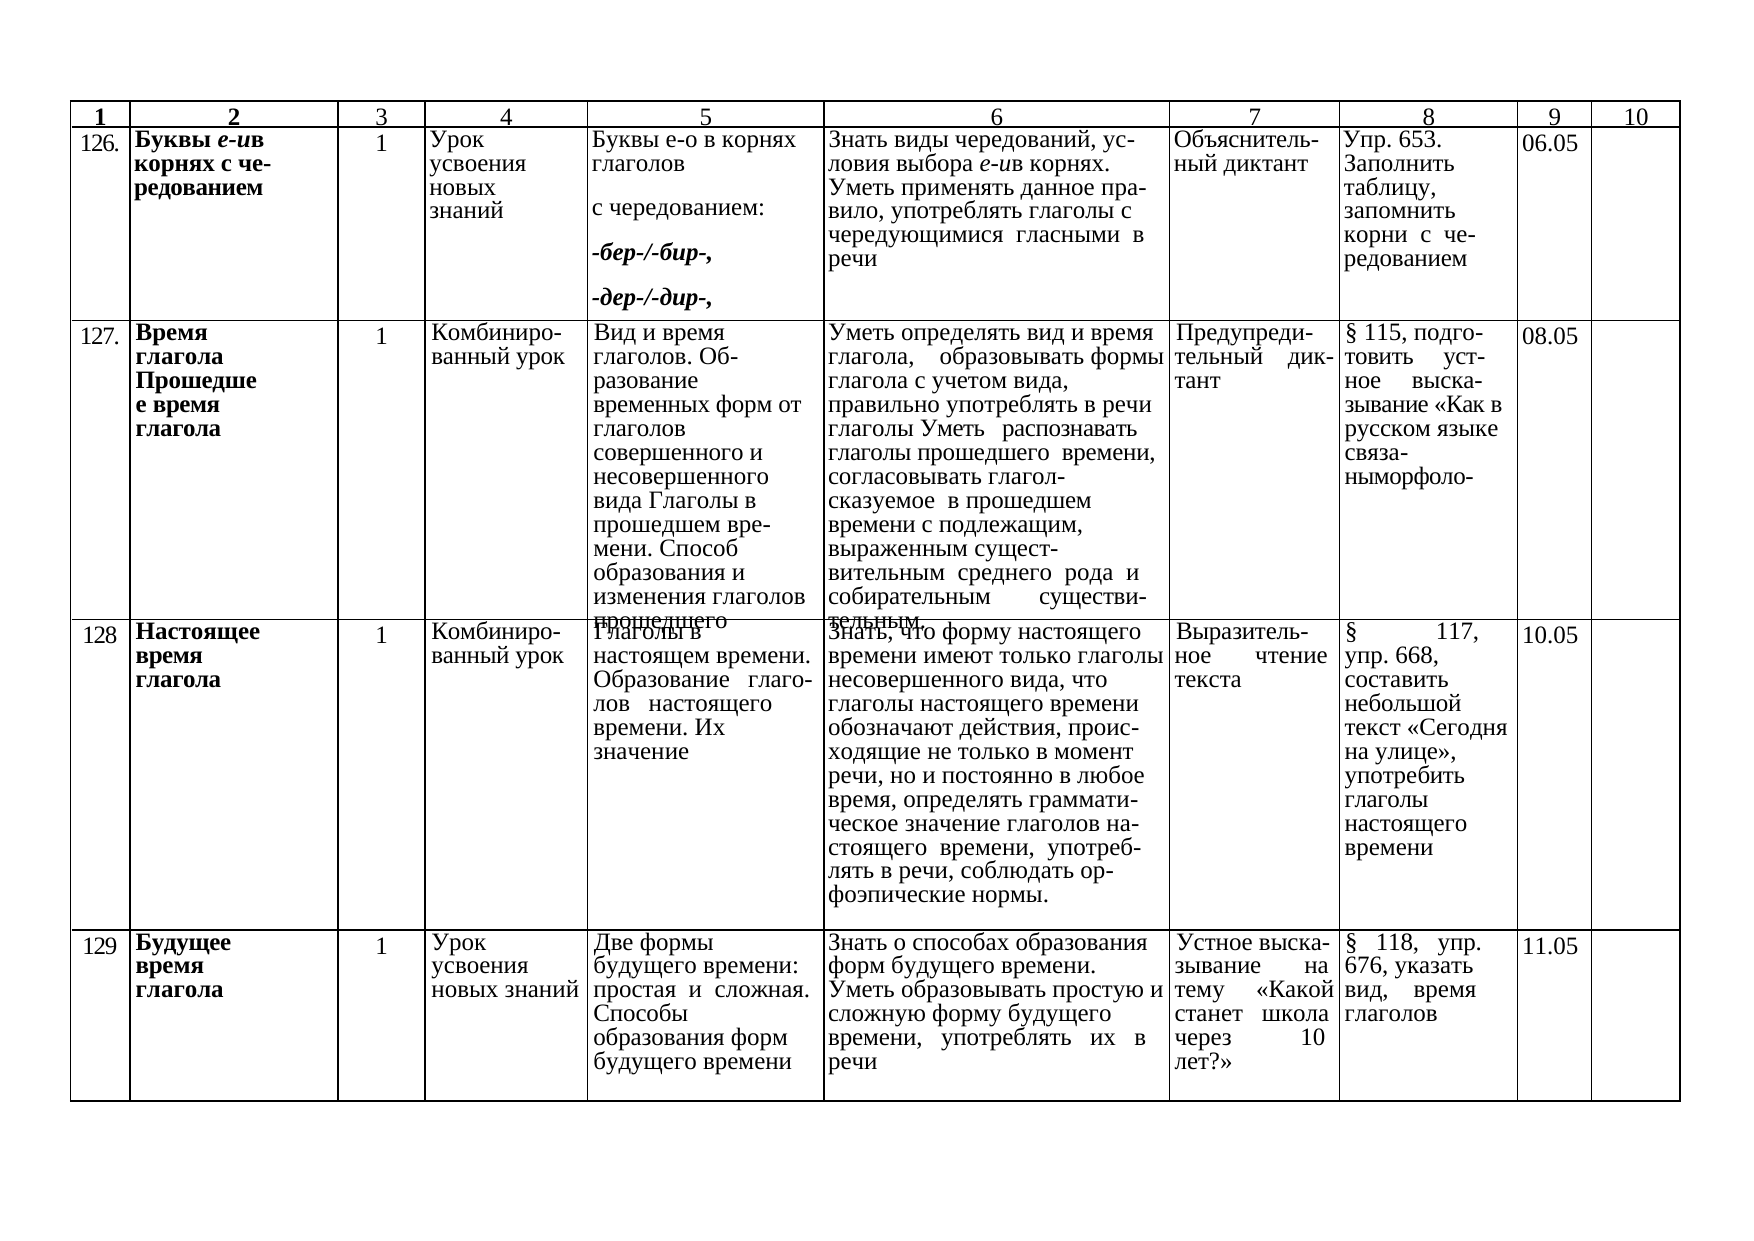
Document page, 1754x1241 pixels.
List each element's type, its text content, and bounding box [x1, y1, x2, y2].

table_cell Знать о способах образования форм будущего времени. Уметь образовывать простую и сложную форму будущего времени, употреблять их в речи [825, 931, 1169, 1100]
table_cell [1592, 128, 1679, 320]
table_cell 1 [339, 620, 424, 929]
table_cell Две формы будущего времени: простая и сложная. Способы образования форм будущего времени [588, 931, 823, 1100]
table_cell Глаголы в настоящем времени. Образование глаголов настоящего времени. Их значение [588, 620, 823, 929]
table_cell Комбинированный урок [426, 620, 587, 929]
table_cell Настоящее время глагола [131, 620, 337, 929]
table_cell Урок усвоения новых знаний [426, 128, 587, 320]
table_cell Уметь определять вид и время глагола, образовывать формы глагола с учетом вида, правильно употреблять в речи глаголы Уметь распознавать глаголы прошедшего времени, согласовывать глагол-сказуемое в прошедшем времени с подлежащим, выраженным существительным среднего рода и собирательным существительным. [825, 321, 1169, 619]
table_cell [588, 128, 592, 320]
table_cell § 118, упр. 676, указать вид, время глаголов [1340, 931, 1517, 1100]
table_cell 08.05 [1518, 321, 1591, 619]
table_cell 126. [71, 127, 129, 320]
table_cell Знать, что форму настоящего времени имеют только глаголы несовершенного вида, что глаголы настоящего времени обозначают действия, происходящие не только в момент речи, но и постоянно в любое время, определять грамматическое значение глаголов настоящего времени, употреблять в речи, соблюдать орфоэпические нормы. [825, 620, 1169, 929]
table_cell Упр. 653. Заполнить таблицу, запомнить корни с чередованием [1340, 128, 1517, 320]
table_cell 1 [339, 931, 424, 1100]
table_cell Вид и время глаголов. Образование временных форм от глаголов совершенного и несовершенного вида Глаголы в прошедшем времени. Способ образования и изменения глаголов прошедшего времени [588, 321, 823, 619]
table_cell § 117, упр. 668, составить небольшой текст «Сегодня на улице», употребить глаголы настоящего времени [1340, 620, 1517, 929]
table_cell Выразительное чтение текста [1170, 620, 1339, 929]
table_cell Буквы е-ив корнях с чередованием [131, 128, 337, 320]
table_cell [1592, 321, 1679, 619]
table_cell [1592, 931, 1679, 1100]
table_cell 06.05 [1518, 128, 1591, 320]
table_cell Будущее время глагола [131, 931, 337, 1100]
table_cell Устное высказывание на тему «Какой станет школа через 10 лет?» [1170, 931, 1339, 1100]
table_cell Предупредительный диктант [1170, 321, 1339, 619]
table_cell 129 [71, 930, 129, 1100]
table_cell Время глагола Прошедшее время глагола [131, 321, 337, 619]
table_cell Урок усвоения новых знаний [426, 931, 587, 1100]
table_cell 127. [71, 321, 129, 619]
table_cell 10.05 [1518, 620, 1591, 929]
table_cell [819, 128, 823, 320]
table_cell 128 [71, 620, 129, 929]
table_cell 1 [339, 128, 424, 320]
table_cell 1 [339, 321, 424, 619]
table_cell 11.05 [1518, 931, 1591, 1100]
table_cell [1592, 620, 1679, 929]
table_cell Комбинированный урок [426, 321, 587, 619]
table_cell Знать виды чередований, условия выбора е-ив корнях. Уметь применять данное правило, употреблять глаголы с чередующимися гласными в речи [825, 128, 1169, 320]
table_cell § 115, подготовить устное высказывание «Как в русском языке связаныморфоло- [1340, 321, 1517, 619]
table_cell Объяснительный диктант [1170, 128, 1339, 320]
